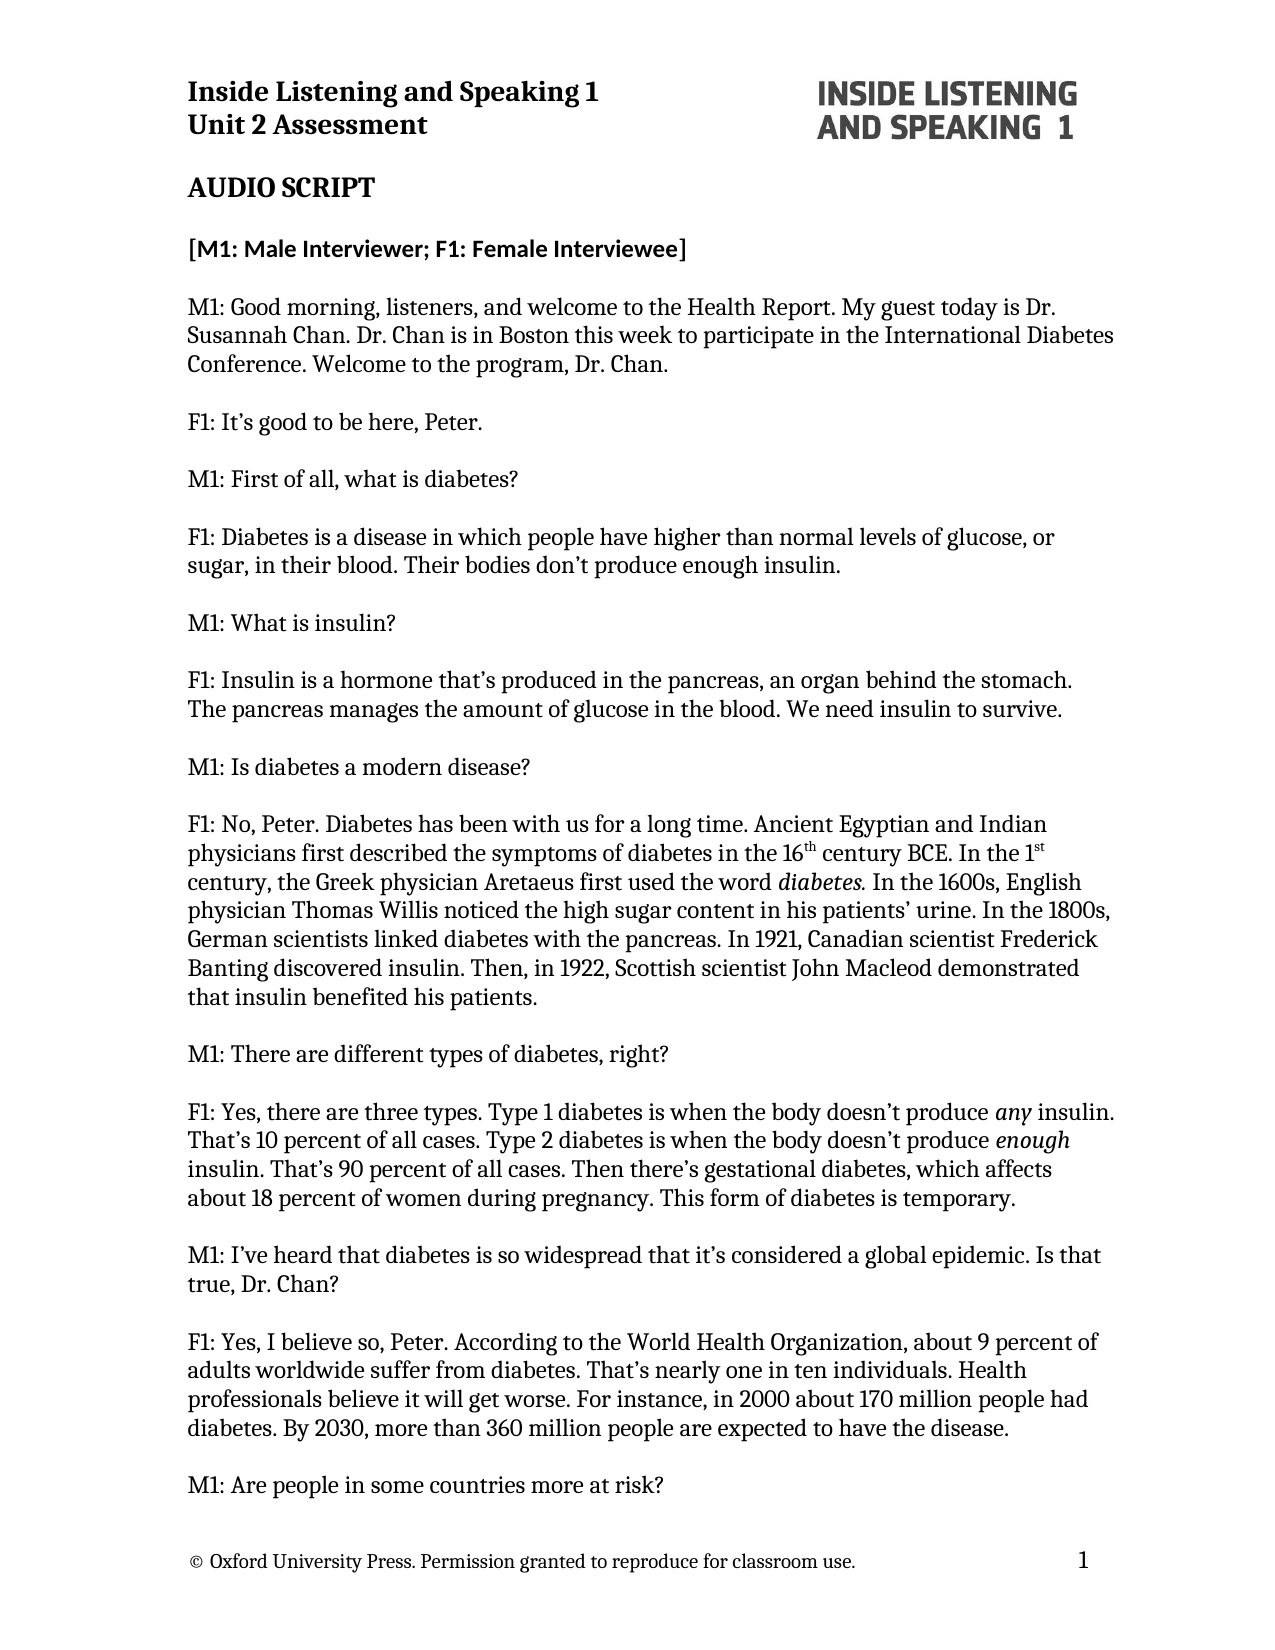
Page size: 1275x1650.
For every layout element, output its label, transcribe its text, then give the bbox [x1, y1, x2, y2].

text F1: It’s good to be here, Peter. [187, 407, 1116, 436]
text M1: What is insulin? [187, 609, 1116, 637]
text [M1: Male Interviewer; F1: Female Interviewee] [187, 233, 1116, 264]
text M1: Are people in some countries more at risk? [187, 1471, 1116, 1500]
text M1: First of all, what is diabetes? [187, 465, 1116, 494]
text M1: Is diabetes a modern disease? [187, 752, 1116, 781]
picture [806, 65, 1087, 152]
text F1: No, Peter. Diabetes has been with us for a long time. Ancient Egyptian and Indian physicians first described the symptoms of diabetes in the 16th century BCE. In the 1st century, the Greek physician Aretaeus first used the word diabetes. In the 1600s, English physician Thomas Willis noticed the high sugar content in his patients’ urine. In the 1800s, German scientists linked diabetes with the pancreas. In 1921, Canadian scientist Frederick Banting discovered insulin. Then, in 1922, Scottish scientist John Macleod demonstrated that insulin benefited his patients. [187, 810, 1116, 1011]
text F1: Diabetes is a disease in which people have higher than normal levels of glucose, or sugar, in their blood. Their bodies don’t produce enough insulin. [187, 522, 1116, 580]
text M1: I’ve heard that diabetes is so widespread that it’s considered a global epidemic. Is that true, Dr. Chan? [187, 1241, 1116, 1299]
text F1: Insulin is a hormone that’s produced in the pancreas, an organ behind the stomach. The pancreas manages the amount of glucose in the blood. We need insulin to survive. [187, 666, 1116, 724]
text M1: There are different types of diabetes, right? [187, 1040, 1116, 1069]
text AUDIO SCRIPT [187, 171, 1116, 204]
text F1: Yes, I believe so, Peter. According to the World Health Organization, about 9 percent of adults worldwide suffer from diabetes. That’s nearly one in ten individuals. Health professionals believe it will get worse. For instance, in 2000 about 170 million people had diabetes. By 2030, more than 360 million people are expected to have the disease. [187, 1327, 1116, 1442]
text M1: Good morning, listeners, and welcome to the Health Report. My guest today is Dr. Susannah Chan. Dr. Chan is in Boston this week to participate in the International Diabetes Conference. Welcome to the program, Dr. Chan. [187, 292, 1116, 379]
text F1: Yes, there are three types. Type 1 diabetes is when the body doesn’t produce any insulin. That’s 10 percent of all cases. Type 2 diabetes is when the body doesn’t produce enough insulin. That’s 90 percent of all cases. Then there’s gestational diabetes, which affects about 18 percent of women during pregnancy. This form of diabetes is temporary. [187, 1097, 1116, 1212]
